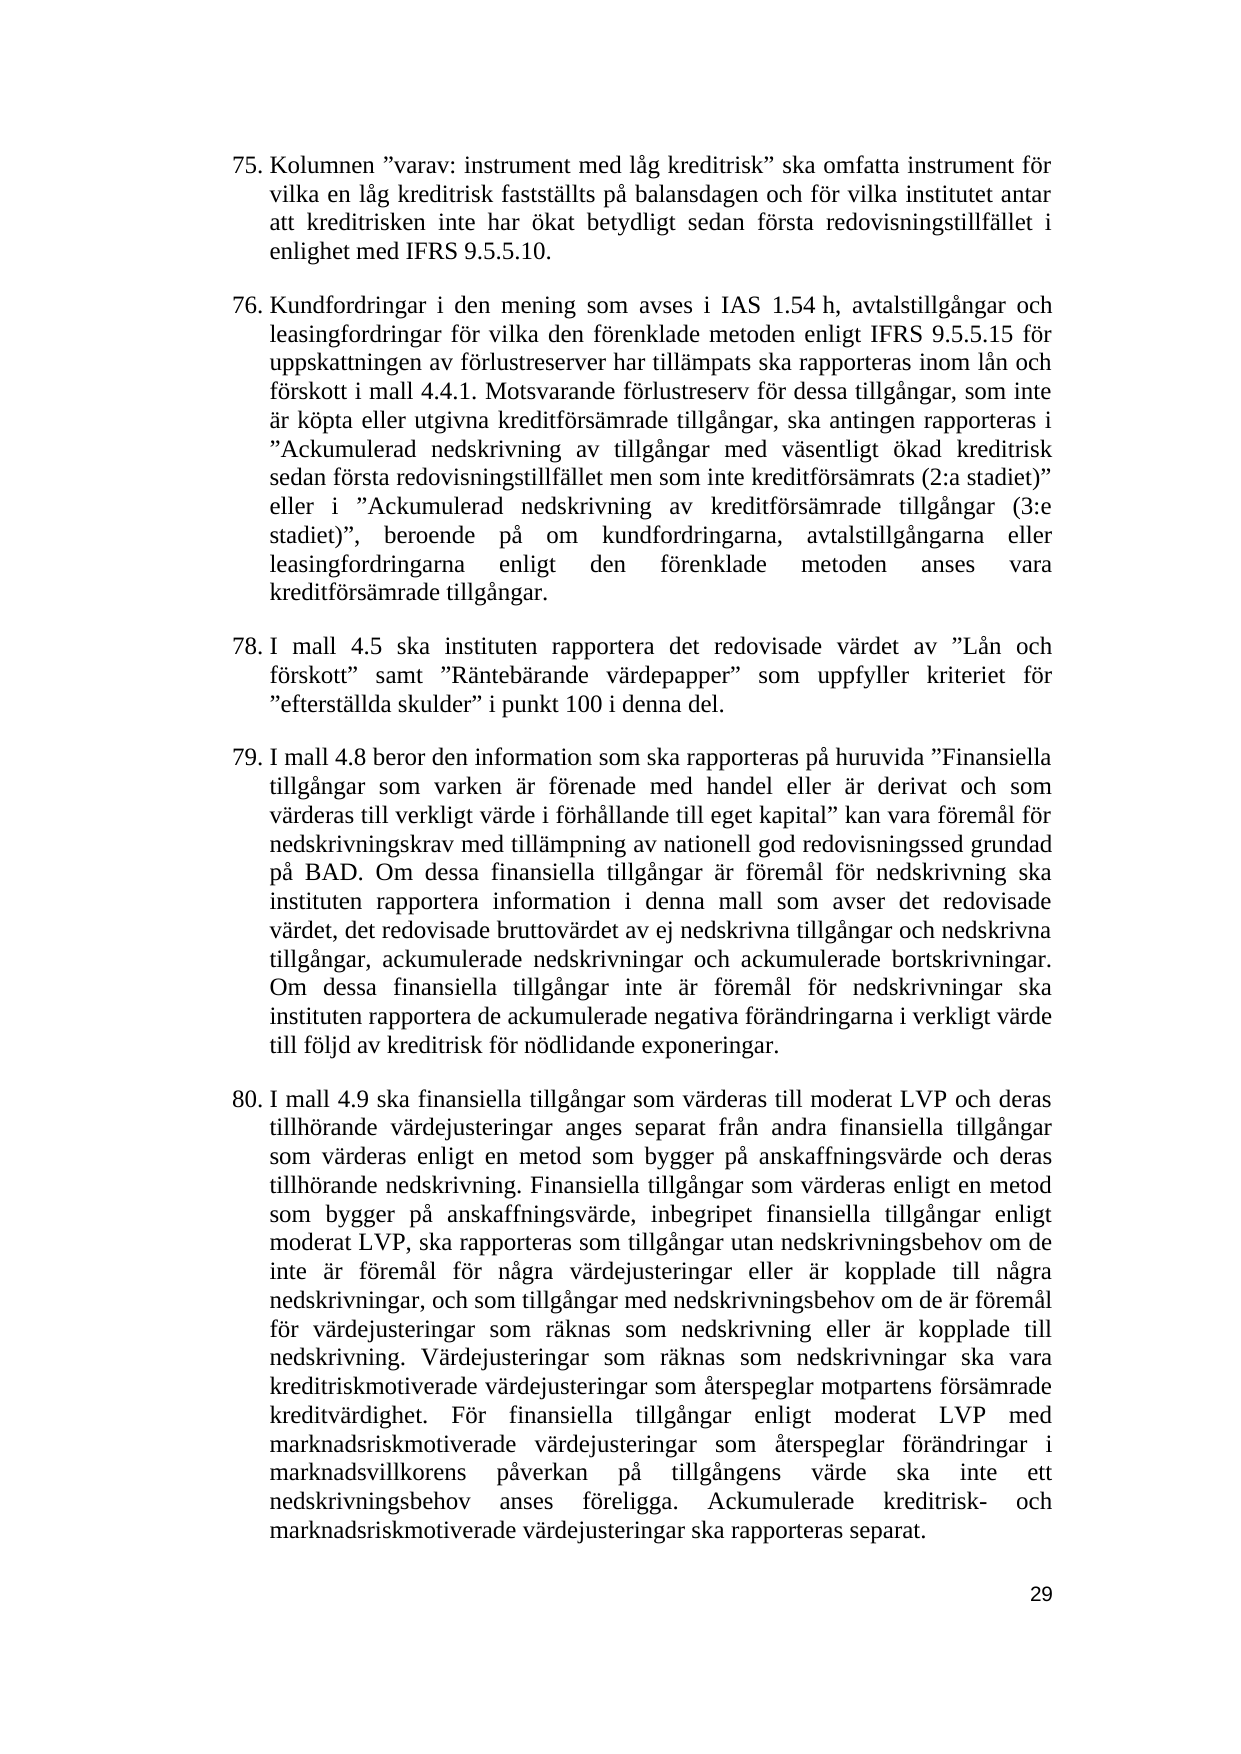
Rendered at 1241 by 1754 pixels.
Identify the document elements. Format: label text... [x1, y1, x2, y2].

text I mall 4.8 beror den information som ska rapporteras på huruvida ”Finansiella tillgångar som varken är förenade med handel eller är derivat och som värderas till verkligt värde i förhållande till eget kapital” kan vara föremål för nedskrivningskrav med tillämpning av nationell god redovisningssed grundad på BAD. Om dessa finansiella tillgångar är föremål för nedskrivning ska instituten rapportera information i denna mall som avser det redovisade värdet, det redovisade bruttovärdet av ej nedskrivna tillgångar och nedskrivna tillgångar, ackumulerade nedskrivningar och ackumulerade bortskrivningar. Om dessa finansiella tillgångar inte är föremål för nedskrivningar ska instituten rapportera de ackumulerade negativa förändringarna i verkligt värde till följd av kreditrisk för nödlidande exponeringar. [232, 742, 1053, 1059]
text Kolumnen ”varav: instrument med låg kreditrisk” ska omfatta instrument för vilka en låg kreditrisk fastställts på balansdagen och för vilka institutet antar att kreditrisken inte har ökat betydligt sedan första redovisningstillfället i enlighet med IFRS 9.5.5.10. [232, 150, 1053, 265]
list I mall 4.5 ska instituten rapportera det redovisade värdet av ”Lån och förskott” samt ”Räntebärande värdepapper” som uppfyller kriteriet för ”efterställda skulder” i punkt 100 i denna del. [232, 631, 1053, 717]
text I mall 4.9 ska finansiella tillgångar som värderas till moderat LVP och deras tillhörande värdejusteringar anges separat från andra finansiella tillgångar som värderas enligt en metod som bygger på anskaffningsvärde och deras tillhörande nedskrivning. Finansiella tillgångar som värderas enligt en metod som bygger på anskaffningsvärde, inbegripet finansiella tillgångar enligt moderat LVP, ska rapporteras som tillgångar utan nedskrivningsbehov om de inte är föremål för några värdejusteringar eller är kopplade till några nedskrivningar, och som tillgångar med nedskrivningsbehov om de är föremål för värdejusteringar som räknas som nedskrivning eller är kopplade till nedskrivning. Värdejusteringar som räknas som nedskrivningar ska vara kreditriskmotiverade värdejusteringar som återspeglar motpartens försämrade kreditvärdighet. För finansiella tillgångar enligt moderat LVP med marknadsriskmotiverade värdejusteringar som återspeglar förändringar i marknadsvillkorens påverkan på tillgångens värde ska inte ett nedskrivningsbehov anses föreligga. Ackumulerade kreditrisk- och marknadsriskmotiverade värdejusteringar ska rapporteras separat. [232, 1084, 1053, 1544]
text Kundfordringar i den mening som avses i IAS 1.54 h, avtalstillgångar och leasingfordringar för vilka den förenklade metoden enligt IFRS 9.5.5.15 för uppskattningen av förlustreserver har tillämpats ska rapporteras inom lån och förskott i mall 4.4.1. Motsvarande förlustreserv för dessa tillgångar, som inte är köpta eller utgivna kreditförsämrade tillgångar, ska antingen rapporteras i ”Ackumulerad nedskrivning av tillgångar med väsentligt ökad kreditrisk sedan första redovisningstillfället men som inte kreditförsämrats (2:a stadiet)” eller i ”Ackumulerad nedskrivning av kreditförsämrade tillgångar (3:e stadiet)”, beroende på om kundfordringarna, avtalstillgångarna eller leasingfordringarna enligt den förenklade metoden anses vara kreditförsämrade tillgångar. [232, 290, 1053, 606]
